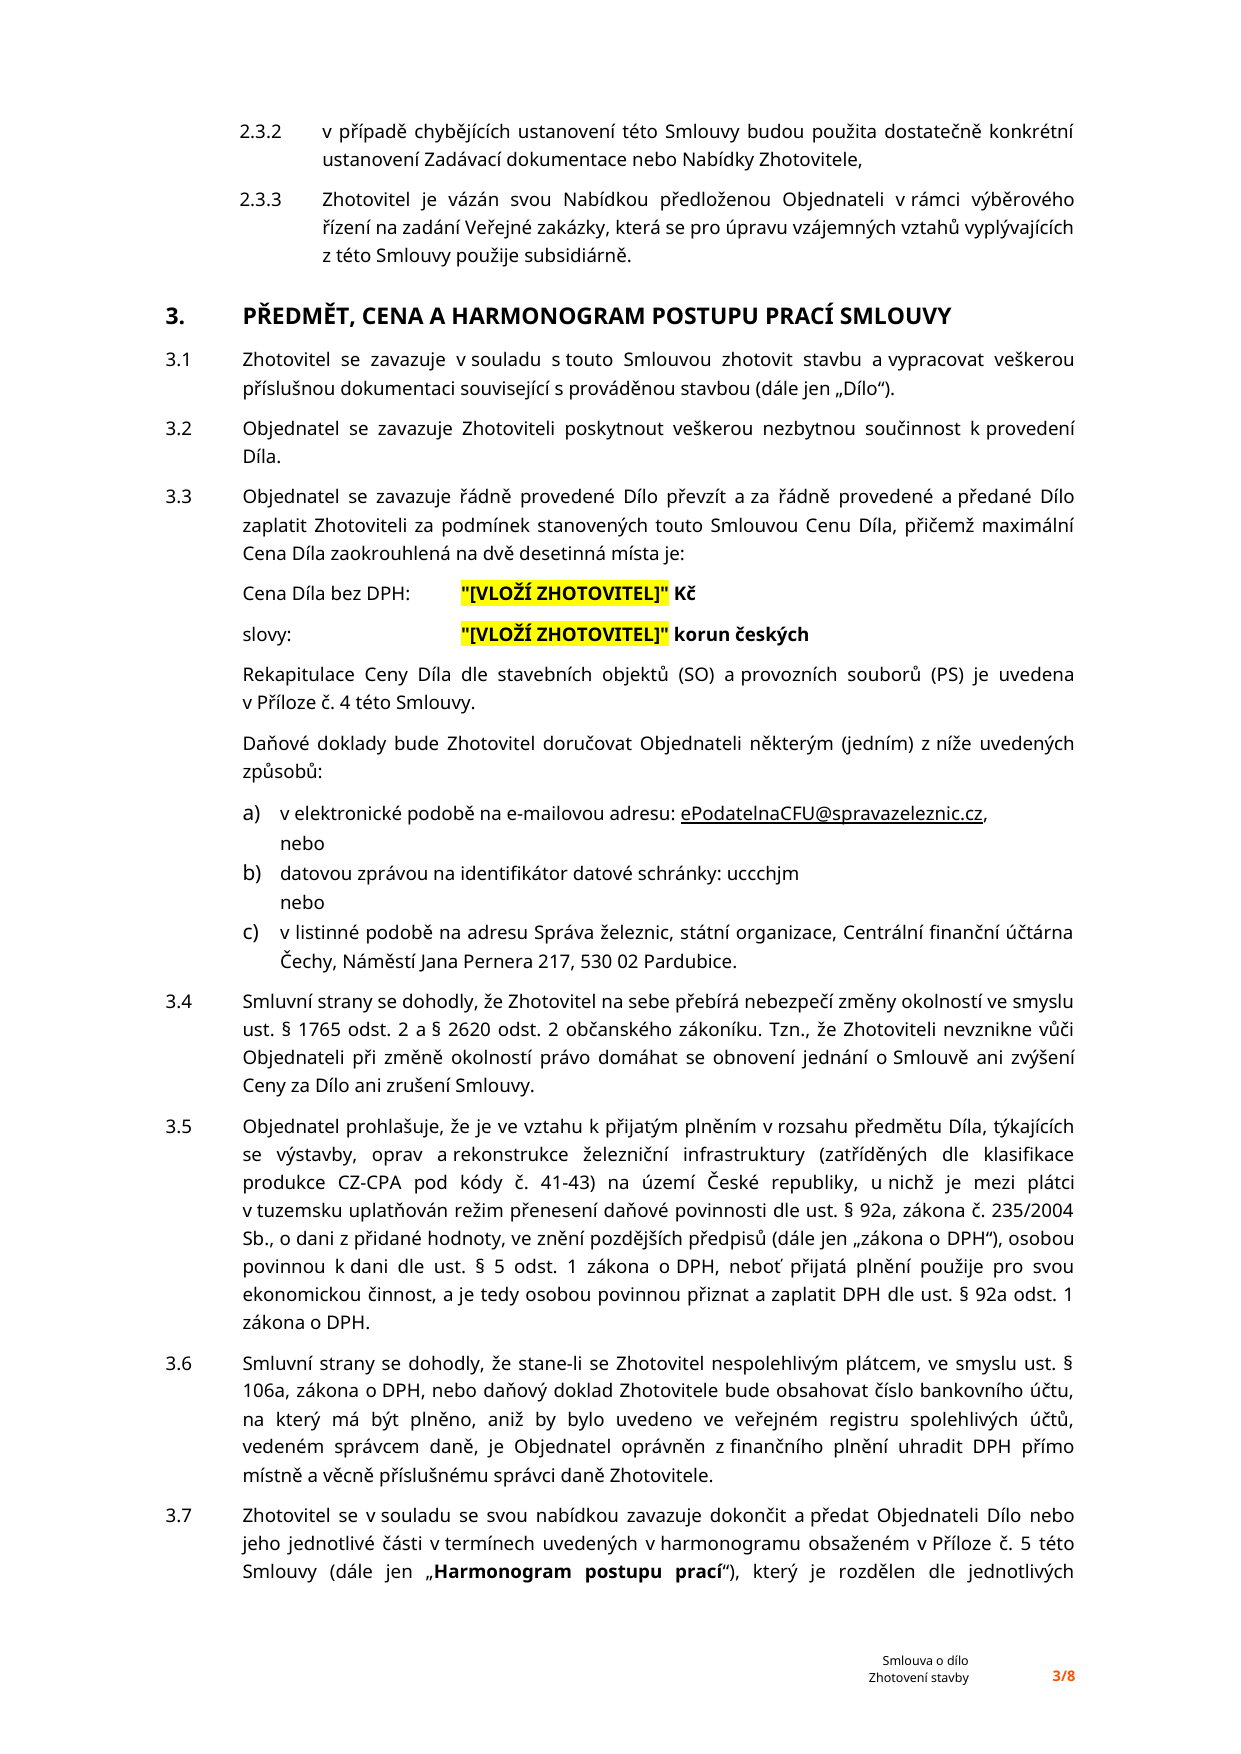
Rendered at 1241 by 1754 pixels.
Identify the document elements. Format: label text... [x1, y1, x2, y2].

text Smluvní strany se dohodly, že Zhotovitel na sebe přebírá nebezpečí změny okolností ve smyslu ust. § 1765 odst. 2 a § 2620 odst. 2 občanského zákoníku. Tzn., že Zhotoviteli nevznikne vůči Objednateli při změně okolností právo domáhat se obnovení jednání o Smlouvě ani zvýšení Ceny za Dílo ani zrušení Smlouvy. [165, 988, 1075, 1098]
text v případě chybějících ustanovení této Smlouvy budou použita dostatečně konkrétní ustanovení Zadávací dokumentace nebo Nabídky Zhotovitele, [239, 118, 1075, 172]
list Daňové doklady bude Zhotovitel doručovat Objednateli některým (jedním) z níže uvedených způsobů: [242, 730, 1075, 783]
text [165, 1502, 1075, 1584]
text Rekapitulace Ceny Díla dle stavebních objektů (SO) a provozních souborů (PS) je uvedena v Příloze č. 4 této Smlouvy. [242, 661, 1075, 715]
text Objednatel se zavazuje řádně provedené Dílo převzít a za řádně provedené a předané Dílo zaplatit Zhotoviteli za podmínek stanovených touto Smlouvou Cenu Díla, přičemž maximální Cena Díla zaokrouhlená na dvě desetinná místa je: [165, 484, 1075, 565]
text Objednatel se zavazuje Zhotoviteli poskytnout veškerou nezbytnou součinnost k provedení Díla. [165, 415, 1075, 469]
list datovou zprávou na identifikátor datové schránky: uccchjm [242, 858, 1075, 886]
list v listinné podobě na adresu Správa železnic, státní organizace, Centrální finanční účtárna Čechy, Náměstí Jana Pernera 217, 530 02 Pardubice. [242, 917, 1075, 973]
list v elektronické podobě na e-mailovou adresu: ePodatelnaCFU@spravazeleznic.cz, [242, 798, 1075, 827]
text Smluvní strany se dohodly, že stane-li se Zhotovitel nespolehlivým plátcem, ve smyslu ust. § 106a, zákona o DPH, nebo daňový doklad Zhotovitele bude obsahovat číslo bankovního účtu, na který má být plněno, aniž by bylo uvedeno ve veřejném registru spolehlivých účtů, vedeném správcem daně, je Objednatel oprávněn z finančního plnění uhradit DPH přímo místně a věcně příslušnému správci daně Zhotovitele. [165, 1350, 1075, 1487]
text Zhotovitel je vázán svou Nabídkou předloženou Objednateli v rámci výběrového řízení na zadání Veřejné zakázky, která se pro úpravu vzájemných vztahů vyplývajících z této Smlouvy použije subsidiárně. [239, 187, 1075, 268]
text slovy: "[VLOŽÍ ZHOTOVITEL]" korun českých [669, 621, 1075, 646]
list nebo [280, 889, 1075, 914]
text slovy: "[VLOŽÍ ZHOTOVITEL]" korun českých [242, 621, 461, 646]
text Zhotovitel se zavazuje v souladu s touto Smlouvou zhotovit stavbu a vypracovat veškerou příslušnou dokumentaci související s prováděnou stavbou (dále jen „Dílo“). [165, 347, 1075, 400]
text PŘEDMĚT, CENA A HARMONOGRAM POSTUPU PRACÍ SMLOUVY [165, 300, 1075, 331]
list nebo [280, 830, 1075, 855]
text Cena Díla bez DPH: "[VLOŽÍ ZHOTOVITEL]" Kč [242, 580, 461, 606]
text Cena Díla bez DPH: "[VLOŽÍ ZHOTOVITEL]" Kč [669, 580, 1075, 606]
text Objednatel prohlašuje, že je ve vztahu k přijatým plněním v rozsahu předmětu Díla, týkajících se výstavby, oprav a rekonstrukce železniční infrastruktury (zatříděných dle klasifikace produkce CZ-CPA pod kódy č. 41-43) na území České republiky, u nichž je mezi plátci v tuzemsku uplatňován režim přenesení daňové povinnosti dle ust. § 92a, zákona č. 235/2004 Sb., o dani z přidané hodnoty, ve znění pozdějších předpisů (dále jen „zákona o DPH“), osobou povinnou k dani dle ust. § 5 odst. 1 zákona o DPH, neboť přijatá plnění použije pro svou ekonomickou činnost, a je tedy osobou povinnou přiznat a zaplatit DPH dle ust. § 92a odst. 1 zákona o DPH. [165, 1113, 1075, 1335]
